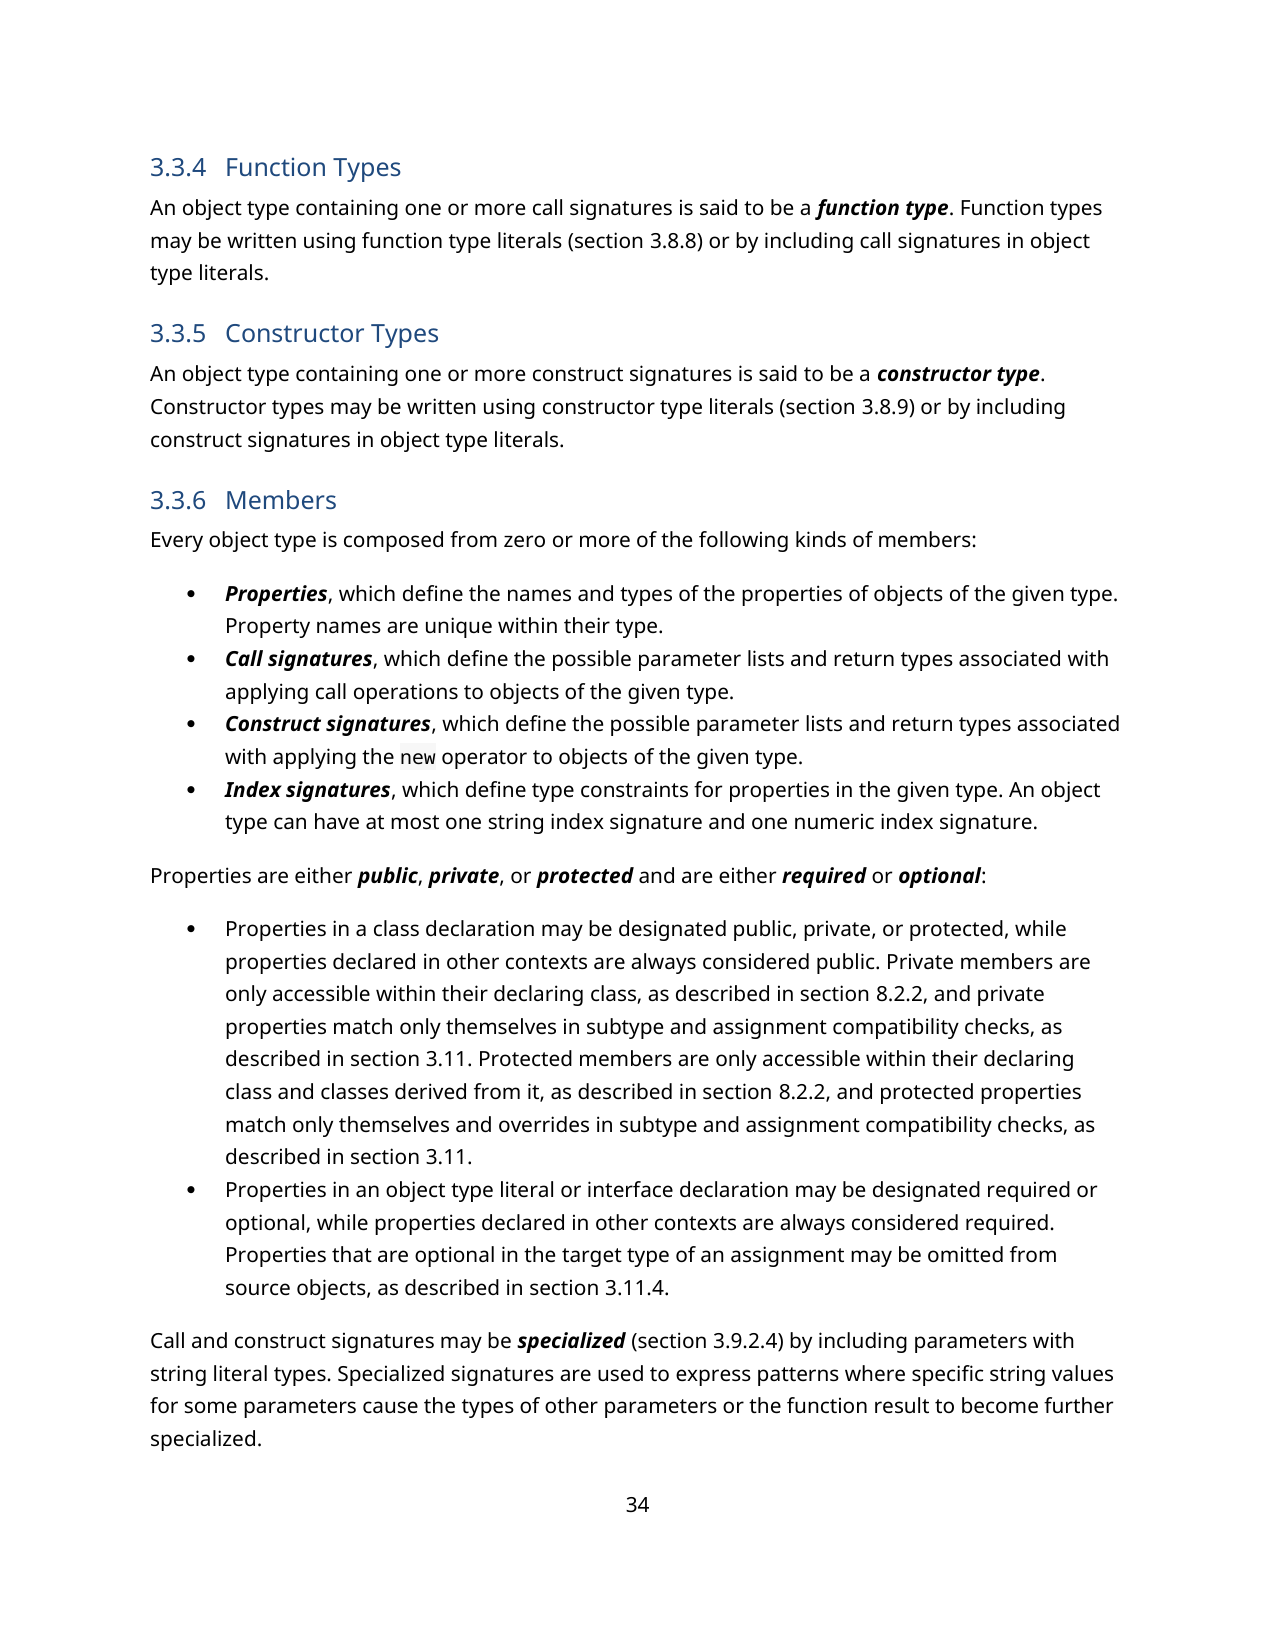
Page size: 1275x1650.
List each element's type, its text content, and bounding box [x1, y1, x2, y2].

list Call signatures, which define the possible parameter lists and return types associated with applying call operations to objects of the given type. [187, 644, 1125, 705]
list Properties in an object type literal or interface declaration may be designated required or optional, while properties declared in other contexts are always considered required. Properties that are optional in the target type of an assignment may be omitted from source objects, as described in section 3.11.4. [187, 1175, 1125, 1301]
list Construct signatures, which define the possible parameter lists and return types associated with applying the new operator to objects of the given type. [187, 709, 1125, 771]
list Properties, which define the names and types of the properties of objects of the given type. Property names are unique within their type. [187, 579, 1125, 640]
list Index signatures, which define type constraints for properties in the given type. An object type can have at most one string index signature and one numeric index signature. [187, 775, 1125, 836]
text Every object type is composed from zero or more of the following kinds of members: [150, 526, 1125, 554]
text An object type containing one or more call signatures is said to be a function type. Function types may be written using function type literals (section 3.8.8) or by including call signatures in object type literals. [150, 193, 1125, 287]
text Call and construct signatures may be specialized (section 3.9.2.4) by including parameters with string literal types. Specialized signatures are used to express patterns where specific string values for some parameters cause the types of other parameters or the function result to become further specialized. [150, 1326, 1125, 1452]
subtitle Constructor Types [150, 316, 1125, 350]
subtitle Members [150, 482, 1125, 516]
text Properties are either public, private, or protected and are either required or optional: [150, 861, 1125, 889]
list Properties in a class declaration may be designated public, private, or protected, while properties declared in other contexts are always considered public. Private members are only accessible within their declaring class, as described in section 8.2.2, and private properties match only themselves in subtype and assignment compatibility checks, as described in section 3.11. Protected members are only accessible within their declaring class and classes derived from it, as described in section 8.2.2, and protected properties match only themselves and overrides in subtype and assignment compatibility checks, as described in section 3.11. [187, 914, 1125, 1171]
subtitle Function Types [150, 150, 1125, 184]
text An object type containing one or more construct signatures is said to be a constructor type. Constructor types may be written using constructor type literals (section 3.8.9) or by including construct signatures in object type literals. [150, 359, 1125, 453]
